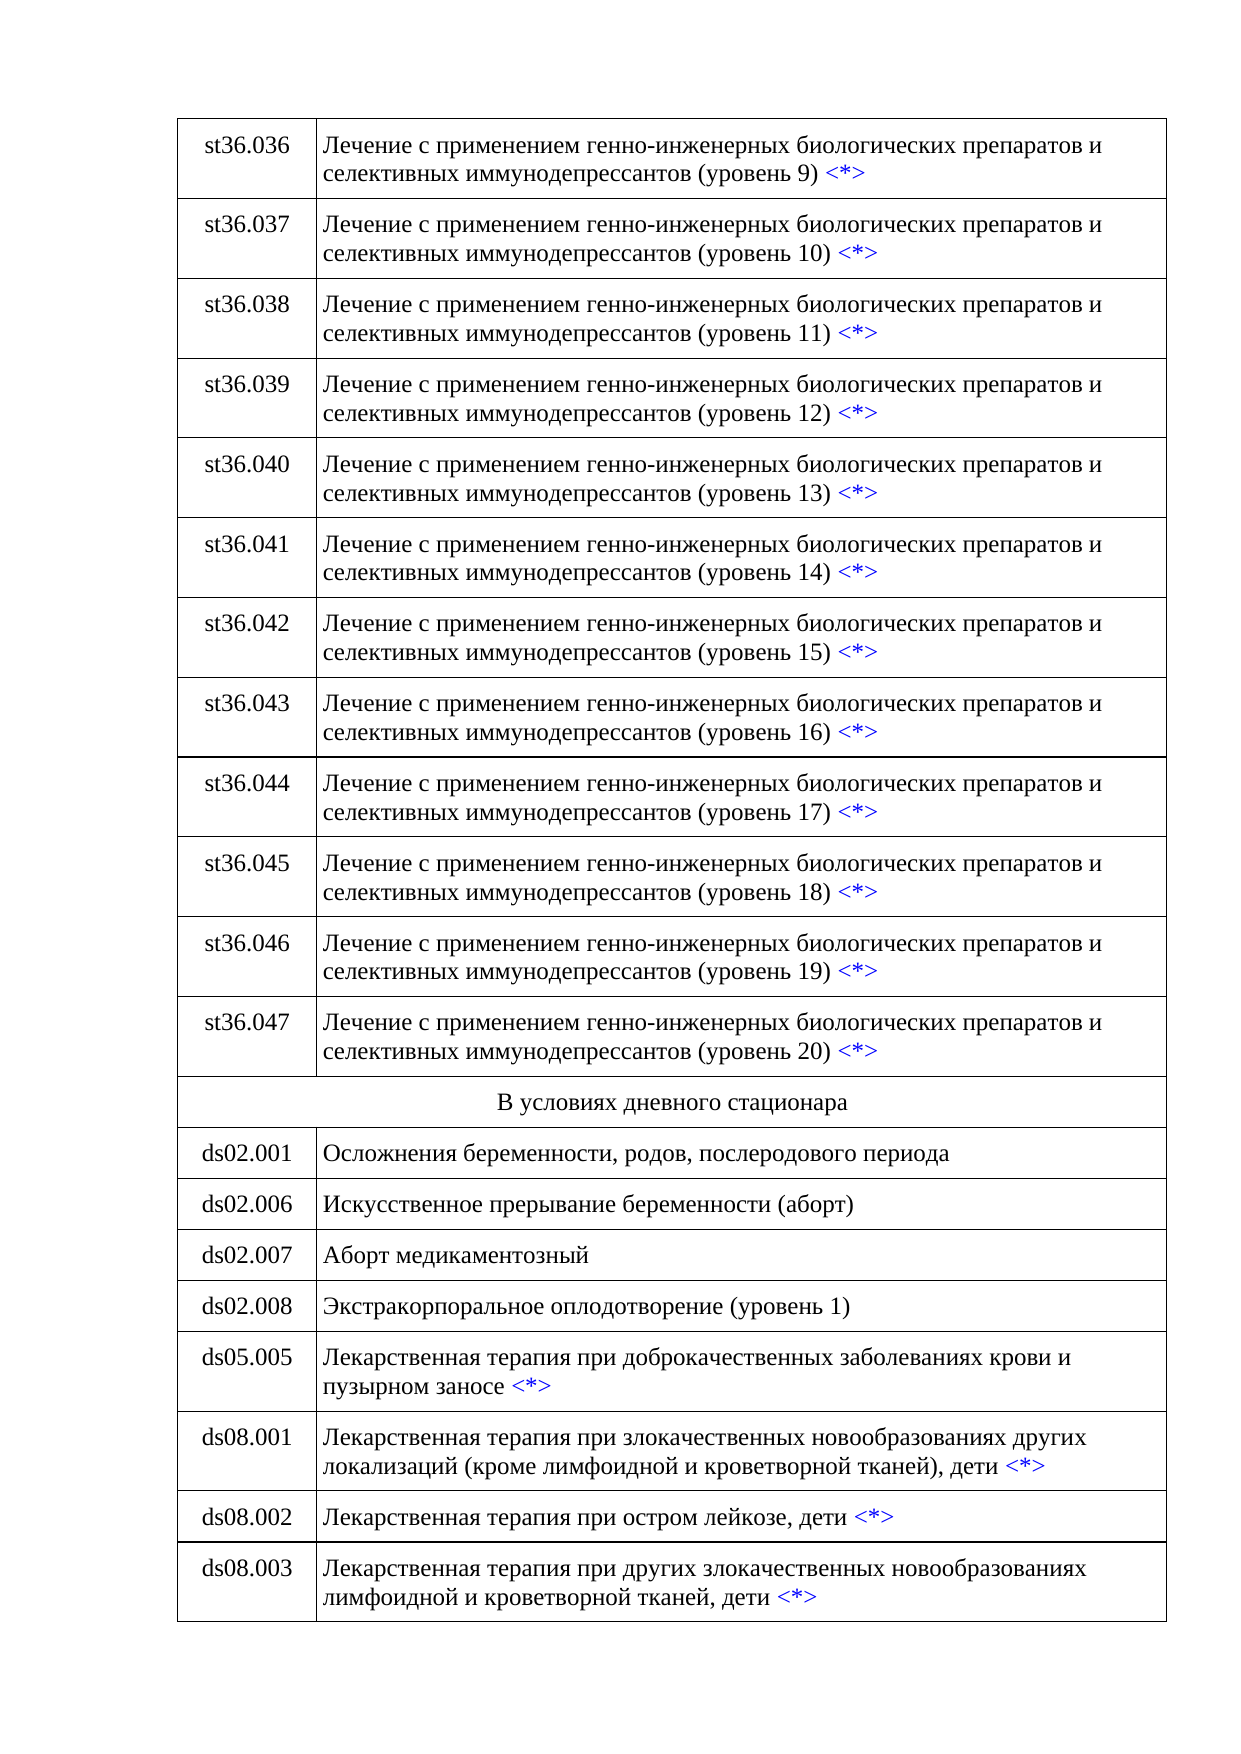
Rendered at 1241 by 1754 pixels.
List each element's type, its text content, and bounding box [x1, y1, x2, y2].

table_cell Лекарственная терапия при остром лейкозе, дети <*> [317, 1491, 1166, 1541]
table_cell st36.036 [178, 119, 316, 198]
table_cell st36.043 [178, 678, 316, 756]
table_cell Лечение с применением генно-инженерных биологических препаратов и селективных иммунодепрессантов (уровень 18) <*> [317, 837, 1166, 916]
table_cell Искусственное прерывание беременности (аборт) [317, 1179, 1166, 1229]
table_cell ds02.007 [178, 1230, 316, 1280]
table_cell Аборт медикаментозный [317, 1230, 1166, 1280]
table_cell Лечение с применением генно-инженерных биологических препаратов и селективных иммунодепрессантов (уровень 20) <*> [317, 997, 1166, 1076]
table_cell Лечение с применением генно-инженерных биологических препаратов и селективных иммунодепрессантов (уровень 12) <*> [317, 359, 1166, 437]
table_cell В условиях дневного стационара [178, 1077, 1166, 1127]
table_cell ds02.008 [178, 1281, 316, 1331]
table_cell ds05.005 [178, 1332, 316, 1411]
table_cell Лечение с применением генно-инженерных биологических препаратов и селективных иммунодепрессантов (уровень 9) <*> [317, 119, 1166, 198]
table_cell Лечение с применением генно-инженерных биологических препаратов и селективных иммунодепрессантов (уровень 15) <*> [317, 598, 1166, 677]
table_cell Лекарственная терапия при злокачественных новообразованиях других локализаций (кроме лимфоидной и кроветворной тканей), дети <*> [317, 1412, 1166, 1490]
table_cell Лечение с применением генно-инженерных биологических препаратов и селективных иммунодепрессантов (уровень 10) <*> [317, 199, 1166, 278]
table_cell st36.042 [178, 598, 316, 677]
table_cell Лечение с применением генно-инженерных биологических препаратов и селективных иммунодепрессантов (уровень 17) <*> [317, 758, 1166, 836]
table_cell st36.040 [178, 438, 316, 517]
table_cell Лечение с применением генно-инженерных биологических препаратов и селективных иммунодепрессантов (уровень 11) <*> [317, 279, 1166, 357]
table_cell Лечение с применением генно-инженерных биологических препаратов и селективных иммунодепрессантов (уровень 14) <*> [317, 518, 1166, 597]
table_cell st36.044 [178, 758, 316, 836]
table_cell ds08.003 [178, 1543, 316, 1621]
table_cell st36.037 [178, 199, 316, 278]
table_cell Лечение с применением генно-инженерных биологических препаратов и селективных иммунодепрессантов (уровень 13) <*> [317, 438, 1166, 517]
table_cell Экстракорпоральное оплодотворение (уровень 1) [317, 1281, 1166, 1331]
table_cell Лечение с применением генно-инженерных биологических препаратов и селективных иммунодепрессантов (уровень 16) <*> [317, 678, 1166, 756]
table_cell Лекарственная терапия при других злокачественных новообразованиях лимфоидной и кроветворной тканей, дети <*> [317, 1543, 1166, 1621]
table_cell st36.039 [178, 359, 316, 437]
table_cell Осложнения беременности, родов, послеродового периода [317, 1128, 1166, 1178]
table_cell st36.045 [178, 837, 316, 916]
table_cell st36.047 [178, 997, 316, 1076]
table_cell st36.041 [178, 518, 316, 597]
table_cell ds02.006 [178, 1179, 316, 1229]
table_cell ds02.001 [178, 1128, 316, 1178]
table_cell Лекарственная терапия при доброкачественных заболеваниях крови и пузырном заносе <*> [317, 1332, 1166, 1411]
table_cell st36.046 [178, 917, 316, 996]
table_cell ds08.001 [178, 1412, 316, 1490]
table_cell ds08.002 [178, 1491, 316, 1541]
table_cell Лечение с применением генно-инженерных биологических препаратов и селективных иммунодепрессантов (уровень 19) <*> [317, 917, 1166, 996]
table_cell st36.038 [178, 279, 316, 357]
